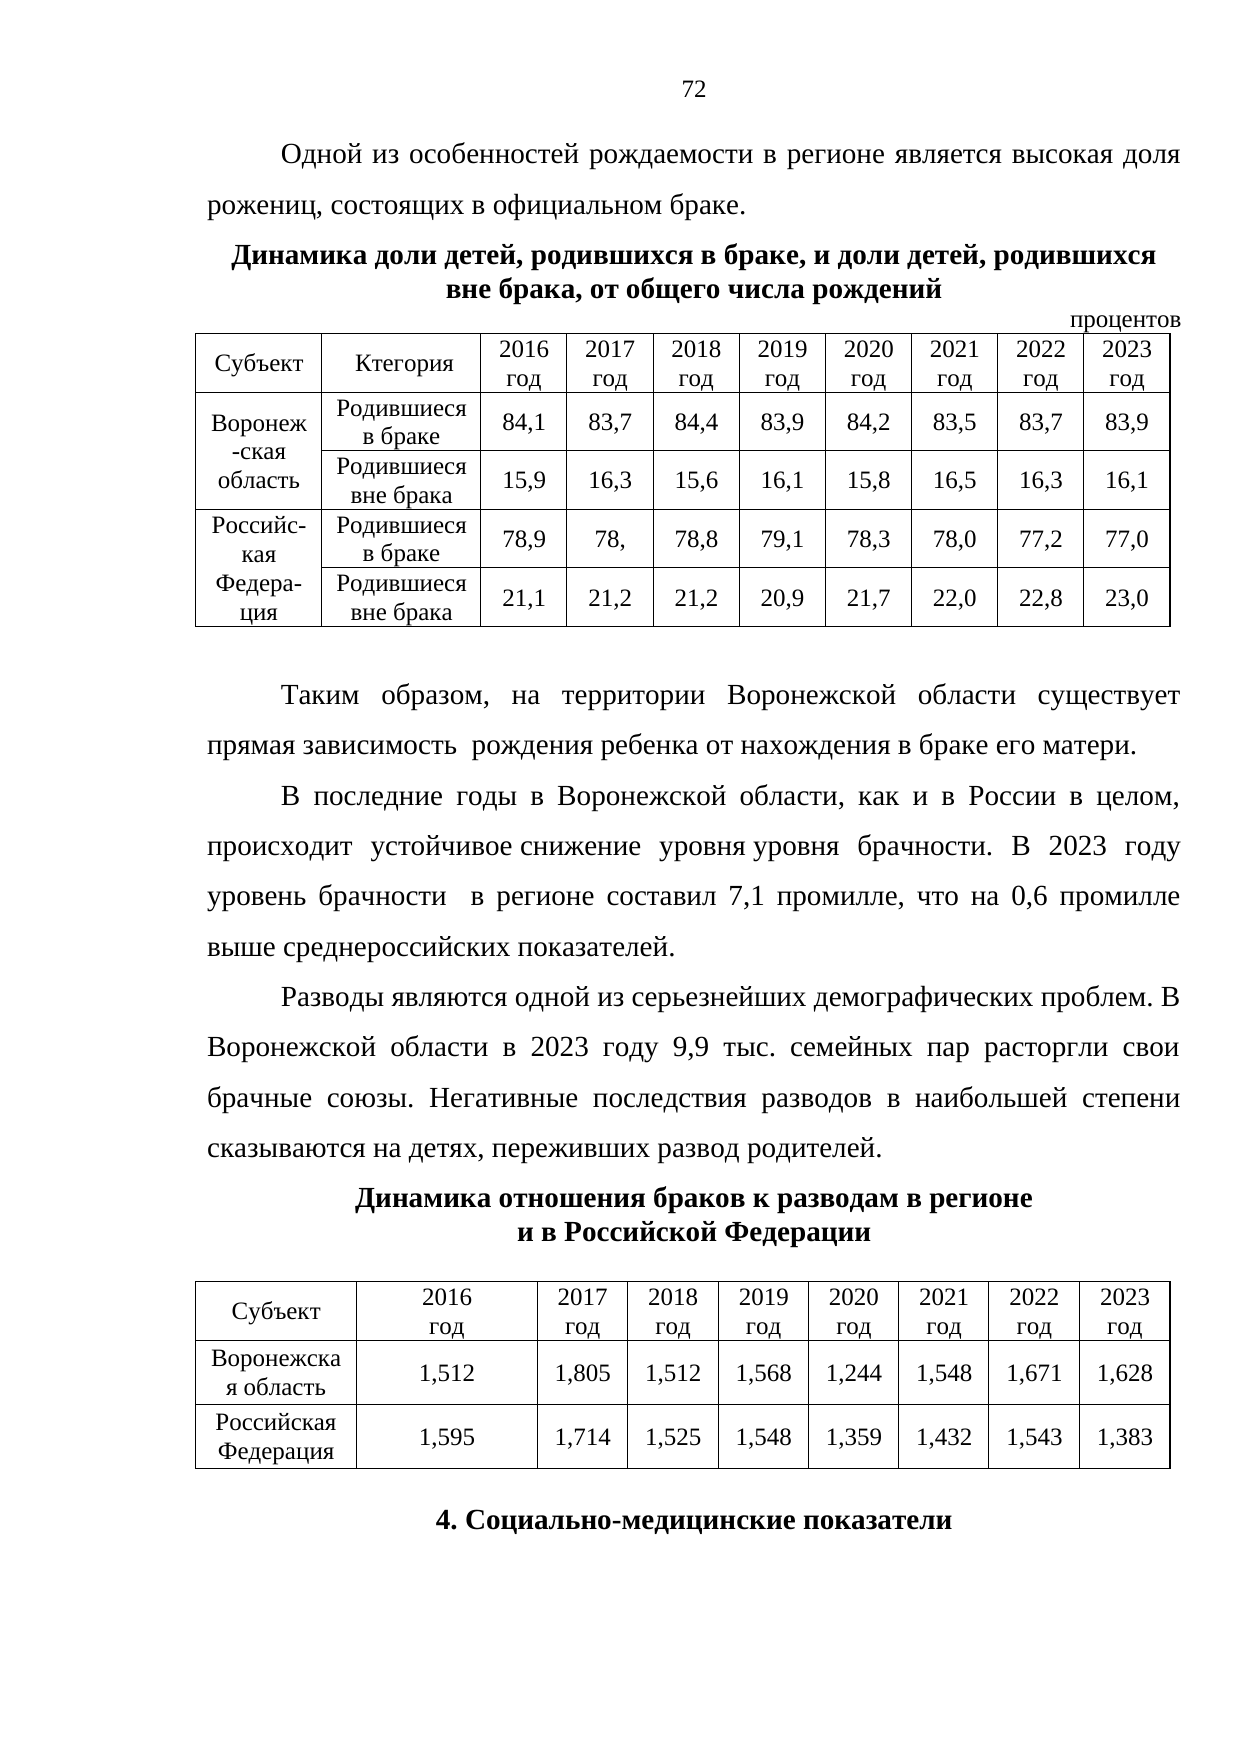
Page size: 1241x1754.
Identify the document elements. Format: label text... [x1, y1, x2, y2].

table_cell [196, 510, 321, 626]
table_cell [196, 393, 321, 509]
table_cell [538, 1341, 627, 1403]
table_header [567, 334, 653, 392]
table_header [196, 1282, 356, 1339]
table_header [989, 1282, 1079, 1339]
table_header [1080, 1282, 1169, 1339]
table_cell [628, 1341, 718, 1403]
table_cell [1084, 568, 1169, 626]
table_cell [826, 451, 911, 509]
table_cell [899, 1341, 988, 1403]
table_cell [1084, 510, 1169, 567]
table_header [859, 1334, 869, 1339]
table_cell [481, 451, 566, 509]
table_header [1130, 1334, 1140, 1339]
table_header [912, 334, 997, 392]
text В последние годы в Воронежской области, как и в России в целом, происходит устойчивое снижение уровня уровня брачности. В 2023 году уровень брачности в регионе составил 7,1 промилле, что на 0,6 промилле выше среднероссийских показателей. [207, 778, 1181, 962]
text 4. Социально-медицинские показатели [207, 1502, 1181, 1536]
text Одной из особенностей рождаемости в регионе является высокая доля рожениц, состоящих в официальном браке. [207, 137, 1181, 221]
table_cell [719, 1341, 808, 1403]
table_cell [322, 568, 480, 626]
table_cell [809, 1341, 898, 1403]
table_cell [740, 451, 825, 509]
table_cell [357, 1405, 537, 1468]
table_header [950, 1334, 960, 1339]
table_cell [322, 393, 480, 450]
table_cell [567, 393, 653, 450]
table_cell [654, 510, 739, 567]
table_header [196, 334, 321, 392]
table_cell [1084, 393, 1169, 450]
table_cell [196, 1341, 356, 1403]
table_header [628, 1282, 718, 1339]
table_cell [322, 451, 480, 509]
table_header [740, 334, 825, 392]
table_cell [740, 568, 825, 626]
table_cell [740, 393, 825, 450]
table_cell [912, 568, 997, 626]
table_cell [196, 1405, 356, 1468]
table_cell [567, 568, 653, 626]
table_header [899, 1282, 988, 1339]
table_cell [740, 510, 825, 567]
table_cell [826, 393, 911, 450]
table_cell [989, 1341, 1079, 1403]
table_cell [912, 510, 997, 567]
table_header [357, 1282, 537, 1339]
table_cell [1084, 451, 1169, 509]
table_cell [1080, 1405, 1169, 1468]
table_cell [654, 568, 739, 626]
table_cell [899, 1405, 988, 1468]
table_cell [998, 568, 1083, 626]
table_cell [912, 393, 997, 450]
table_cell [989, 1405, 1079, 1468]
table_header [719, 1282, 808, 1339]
text Динамика доли детей, родившихся в браке, и доли детей, родившихся вне брака, от общего числа рождений [207, 237, 1181, 304]
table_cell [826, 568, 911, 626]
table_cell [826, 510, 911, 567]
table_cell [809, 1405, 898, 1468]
text и в Российской Федерации [207, 1214, 1181, 1247]
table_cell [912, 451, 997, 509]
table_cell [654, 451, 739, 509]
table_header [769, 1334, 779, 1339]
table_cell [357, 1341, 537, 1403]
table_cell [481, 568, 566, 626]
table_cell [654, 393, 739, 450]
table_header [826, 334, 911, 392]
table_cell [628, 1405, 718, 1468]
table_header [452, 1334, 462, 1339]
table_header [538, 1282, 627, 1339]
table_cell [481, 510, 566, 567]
text Динамика отношения браков к разводам в регионе [207, 1180, 1181, 1214]
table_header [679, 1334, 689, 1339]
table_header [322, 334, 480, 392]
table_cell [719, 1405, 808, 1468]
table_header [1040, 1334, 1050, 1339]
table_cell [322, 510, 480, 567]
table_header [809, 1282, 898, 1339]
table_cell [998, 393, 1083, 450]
text Таким образом, на территории Воронежской области существует прямая зависимость рождения ребенка от нахождения в браке его матери. [207, 677, 1181, 761]
text процентов [207, 304, 1181, 333]
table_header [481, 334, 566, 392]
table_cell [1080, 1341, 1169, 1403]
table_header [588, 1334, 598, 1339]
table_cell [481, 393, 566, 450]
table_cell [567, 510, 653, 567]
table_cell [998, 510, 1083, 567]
text Разводы являются одной из серьезнейших демографических проблем. В Воронежской области в 2023 году 9,9 тыс. семейных пар расторгли свои брачные союзы. Негативные последствия разводов в наибольшей степени сказываются на детях, переживших развод родителей. [207, 979, 1181, 1163]
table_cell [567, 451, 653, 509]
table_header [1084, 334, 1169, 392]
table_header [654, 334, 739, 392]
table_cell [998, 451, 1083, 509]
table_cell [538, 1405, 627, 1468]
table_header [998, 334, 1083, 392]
